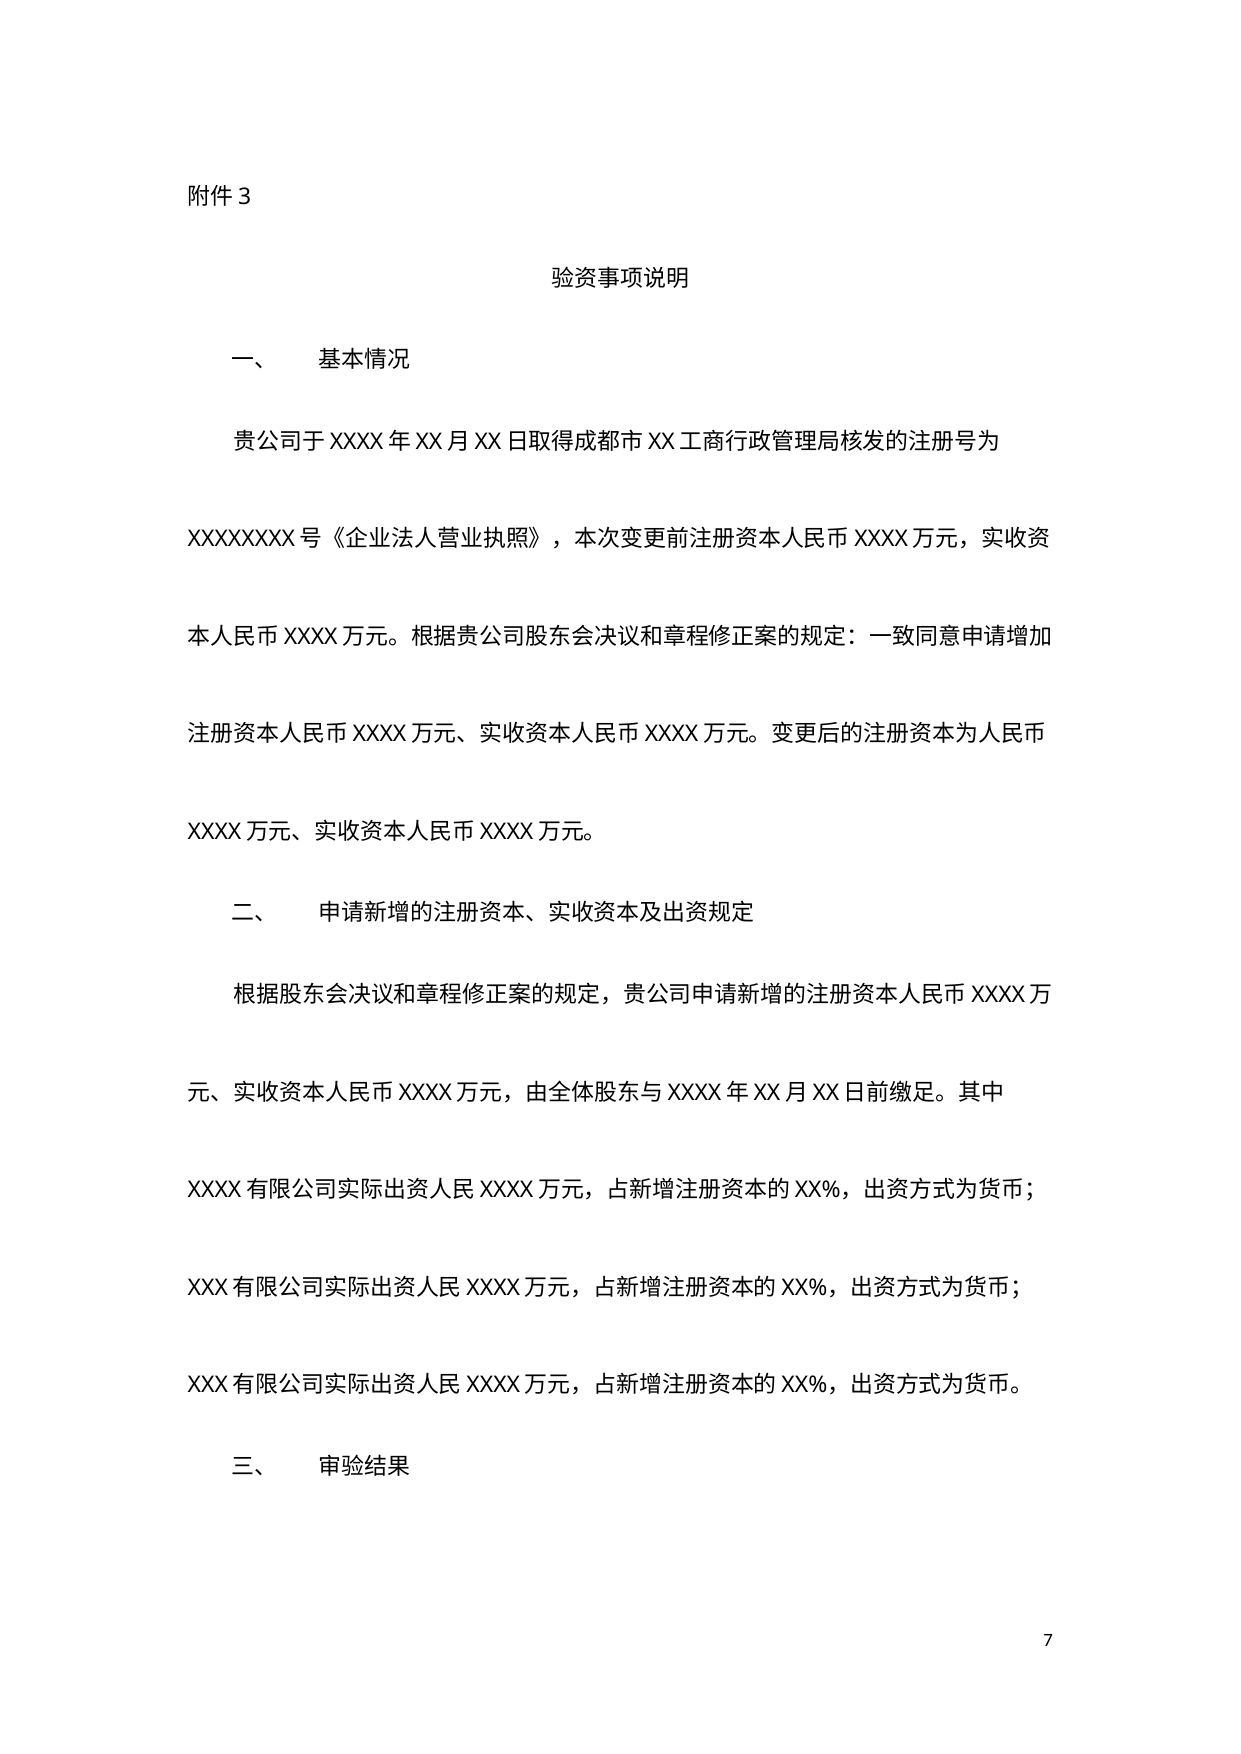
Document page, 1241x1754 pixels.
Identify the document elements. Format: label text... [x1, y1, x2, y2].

text 根据股东会决议和章程修正案的规定，贵公司申请新增的注册资本人民币XXXX万元、实收资本人民币XXXX万元，由全体股东与XXXX年XX月XX日前缴足。其中XXXX有限公司实际出资人民XXXX万元，占新增注册资本的XX%，出资方式为货币；XXX有限公司实际出资人民XXXX万元，占新增注册资本的XX%，出资方式为货币；XXX有限公司实际出资人民XXXX万元，占新增注册资本的XX%，出资方式为货币。 [187, 960, 1053, 1415]
list 申请新增的注册资本、实收资本及出资规定 [231, 878, 1053, 943]
text 贵公司于XXXX年XX月XX日取得成都市XX工商行政管理局核发的注册号为XXXXXXXX号《企业法人营业执照》，本次变更前注册资本人民币XXXX万元，实收资本人民币XXXX万元。根据贵公司股东会决议和章程修正案的规定：一致同意申请增加注册资本人民币XXXX万元、实收资本人民币XXXX万元。变更后的注册资本为人民币XXXX万元、实收资本人民币XXXX万元。 [187, 407, 1053, 862]
list 审验结果 [231, 1432, 1053, 1497]
text 验资事项说明 [187, 244, 1053, 309]
text 附件3 [187, 162, 1053, 227]
list 基本情况 [231, 325, 1053, 390]
